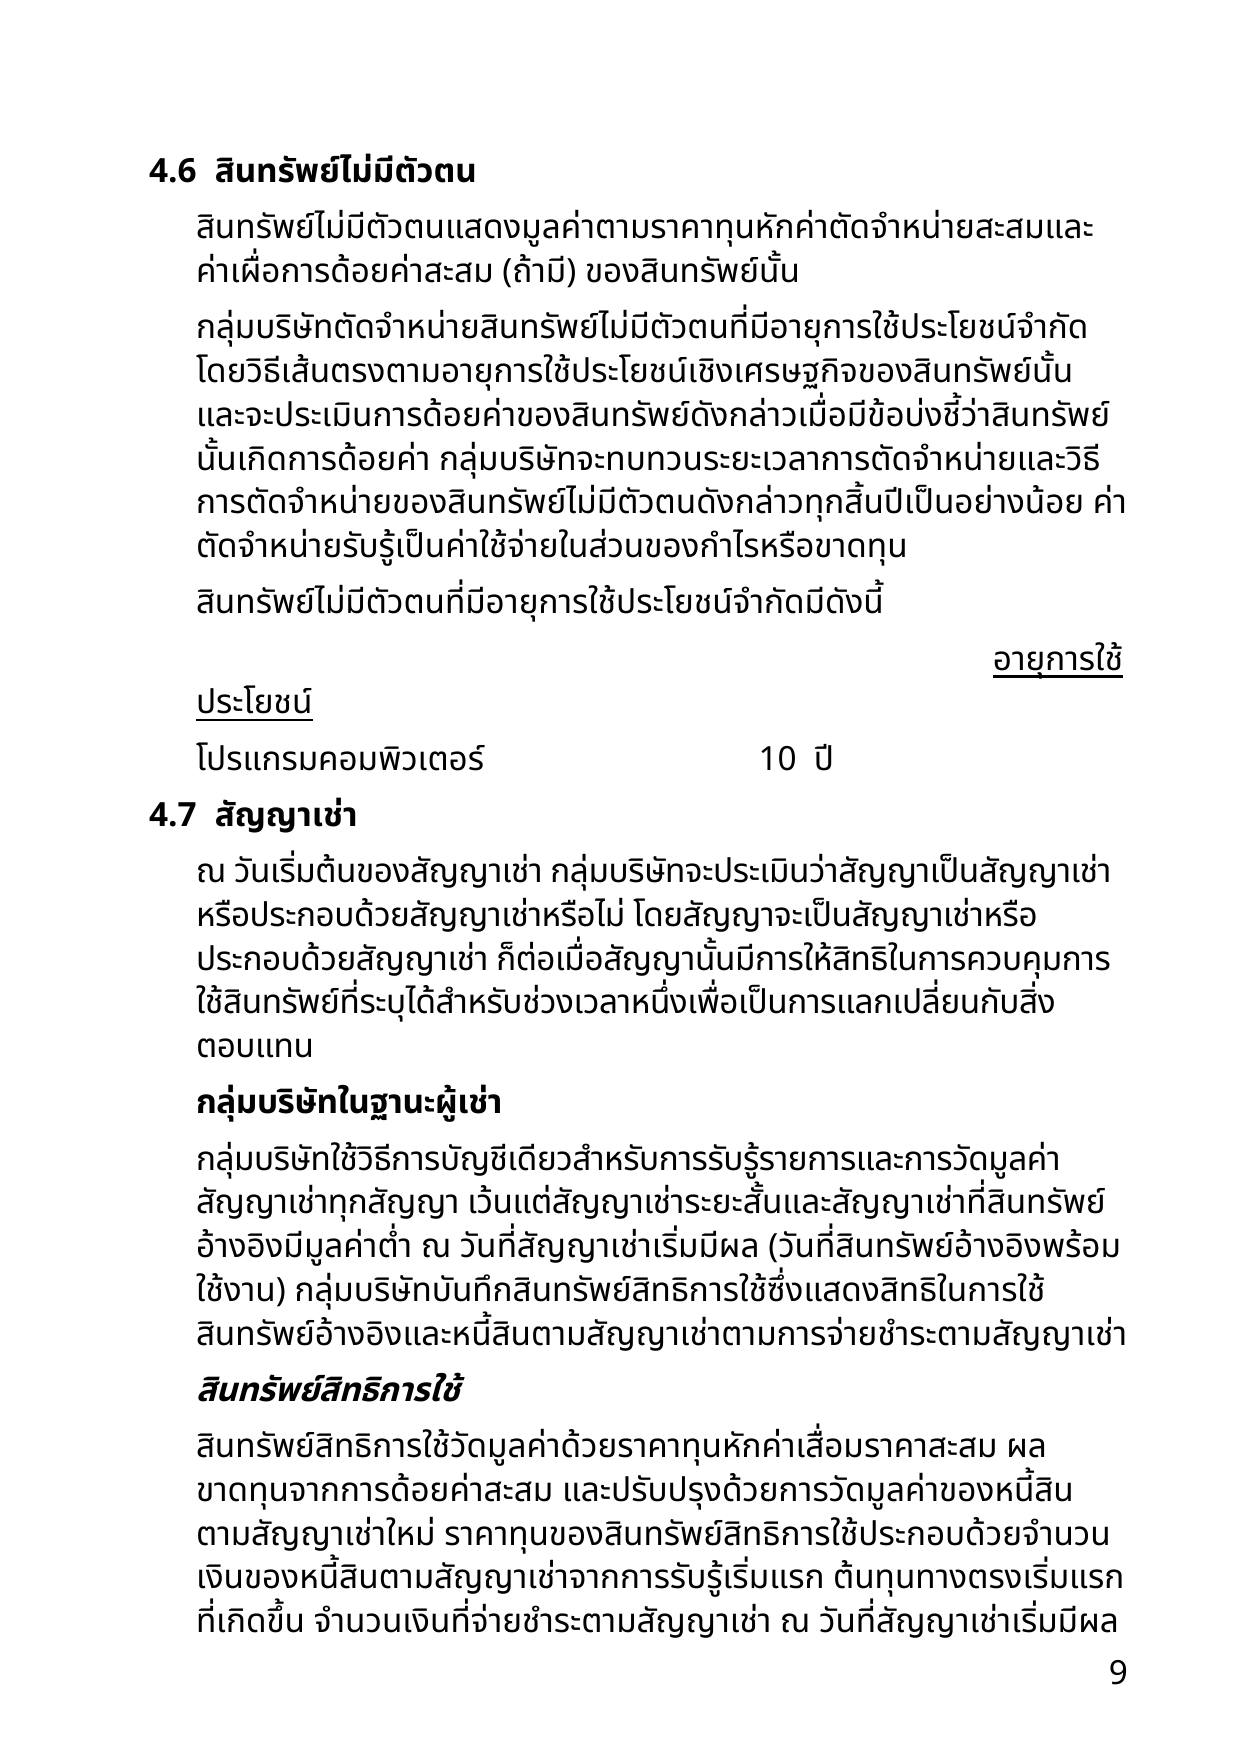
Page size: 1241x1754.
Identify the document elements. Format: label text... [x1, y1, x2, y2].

text สินทรัพย์ไม่มีตัวตนที่มีอายุการใช้ประโยชน์จำกัดมีดังนี้ [196, 579, 1128, 622]
text 4.7 สัญญาเช่า [149, 791, 1128, 835]
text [196, 1422, 1128, 1641]
text ณ วันเริ่มต้นของสัญญาเช่า กลุ่มบริษัทจะประเมินว่าสัญญาเป็นสัญญาเช่าหรือประกอบด้วยสัญญาเช่าหรือไม่ โดยสัญญาจะเป็นสัญญาเช่าหรือประกอบด้วยสัญญาเช่า ก็ต่อเมื่อสัญญานั้นมีการให้สิทธิในการควบคุมการใช้สินทรัพย์ที่ระบุได้สำหรับช่วงเวลาหนึ่งเพื่อเป็นการแลกเปลี่ยนกับสิ่งตอบแทน [196, 847, 1128, 1066]
text สินทรัพย์ไม่มีตัวตนแสดงมูลค่าตามราคาทุนหักค่าตัดจำหน่ายสะสมและค่าเผื่อการด้อยค่าสะสม (ถ้ามี) ของสินทรัพย์นั้น [196, 204, 1128, 291]
text 4.6 สินทรัพย์ไม่มีตัวตน [149, 147, 1128, 191]
text กลุ่มบริษัทใช้วิธีการบัญชีเดียวสำหรับการรับรู้รายการและการวัดมูลค่าสัญญาเช่าทุกสัญญา เว้นแต่สัญญาเช่าระยะสั้นและสัญญาเช่าที่สินทรัพย์อ้างอิงมีมูลค่าต่ำ ณ วันที่สัญญาเช่าเริ่มมีผล (วันที่สินทรัพย์อ้างอิงพร้อมใช้งาน) กลุ่มบริษัทบันทึกสินทรัพย์สิทธิการใช้ซึ่งแสดงสิทธิในการใช้สินทรัพย์อ้างอิงและหนี้สินตามสัญญาเช่าตามการจ่ายชำระตามสัญญาเช่า [196, 1135, 1128, 1354]
text โปรแกรมคอมพิวเตอร์ 10 ปี [196, 735, 1128, 779]
text สินทรัพย์สิทธิการใช้ [196, 1366, 1128, 1410]
text กลุ่มบริษัทในฐานะผู้เช่า [196, 1079, 1128, 1122]
text อายุการใช้ประโยชน์ [196, 635, 1128, 722]
text กลุ่มบริษัทตัดจำหน่ายสินทรัพย์ไม่มีตัวตนที่มีอายุการใช้ประโยชน์จำกัดโดยวิธีเส้นตรงตามอายุการใช้ประโยชน์เชิงเศรษฐกิจของสินทรัพย์นั้น และจะประเมินการด้อยค่าของสินทรัพย์ดังกล่าวเมื่อมีข้อบ่งชี้ว่าสินทรัพย์นั้นเกิดการด้อยค่า กลุ่มบริษัทจะทบทวนระยะเวลาการตัดจำหน่ายและวิธีการตัดจำหน่ายของสินทรัพย์ไม่มีตัวตนดังกล่าวทุกสิ้นปีเป็นอย่างน้อย ค่าตัดจำหน่ายรับรู้เป็นค่าใช้จ่ายในส่วนของกำไรหรือขาดทุน [196, 304, 1128, 566]
